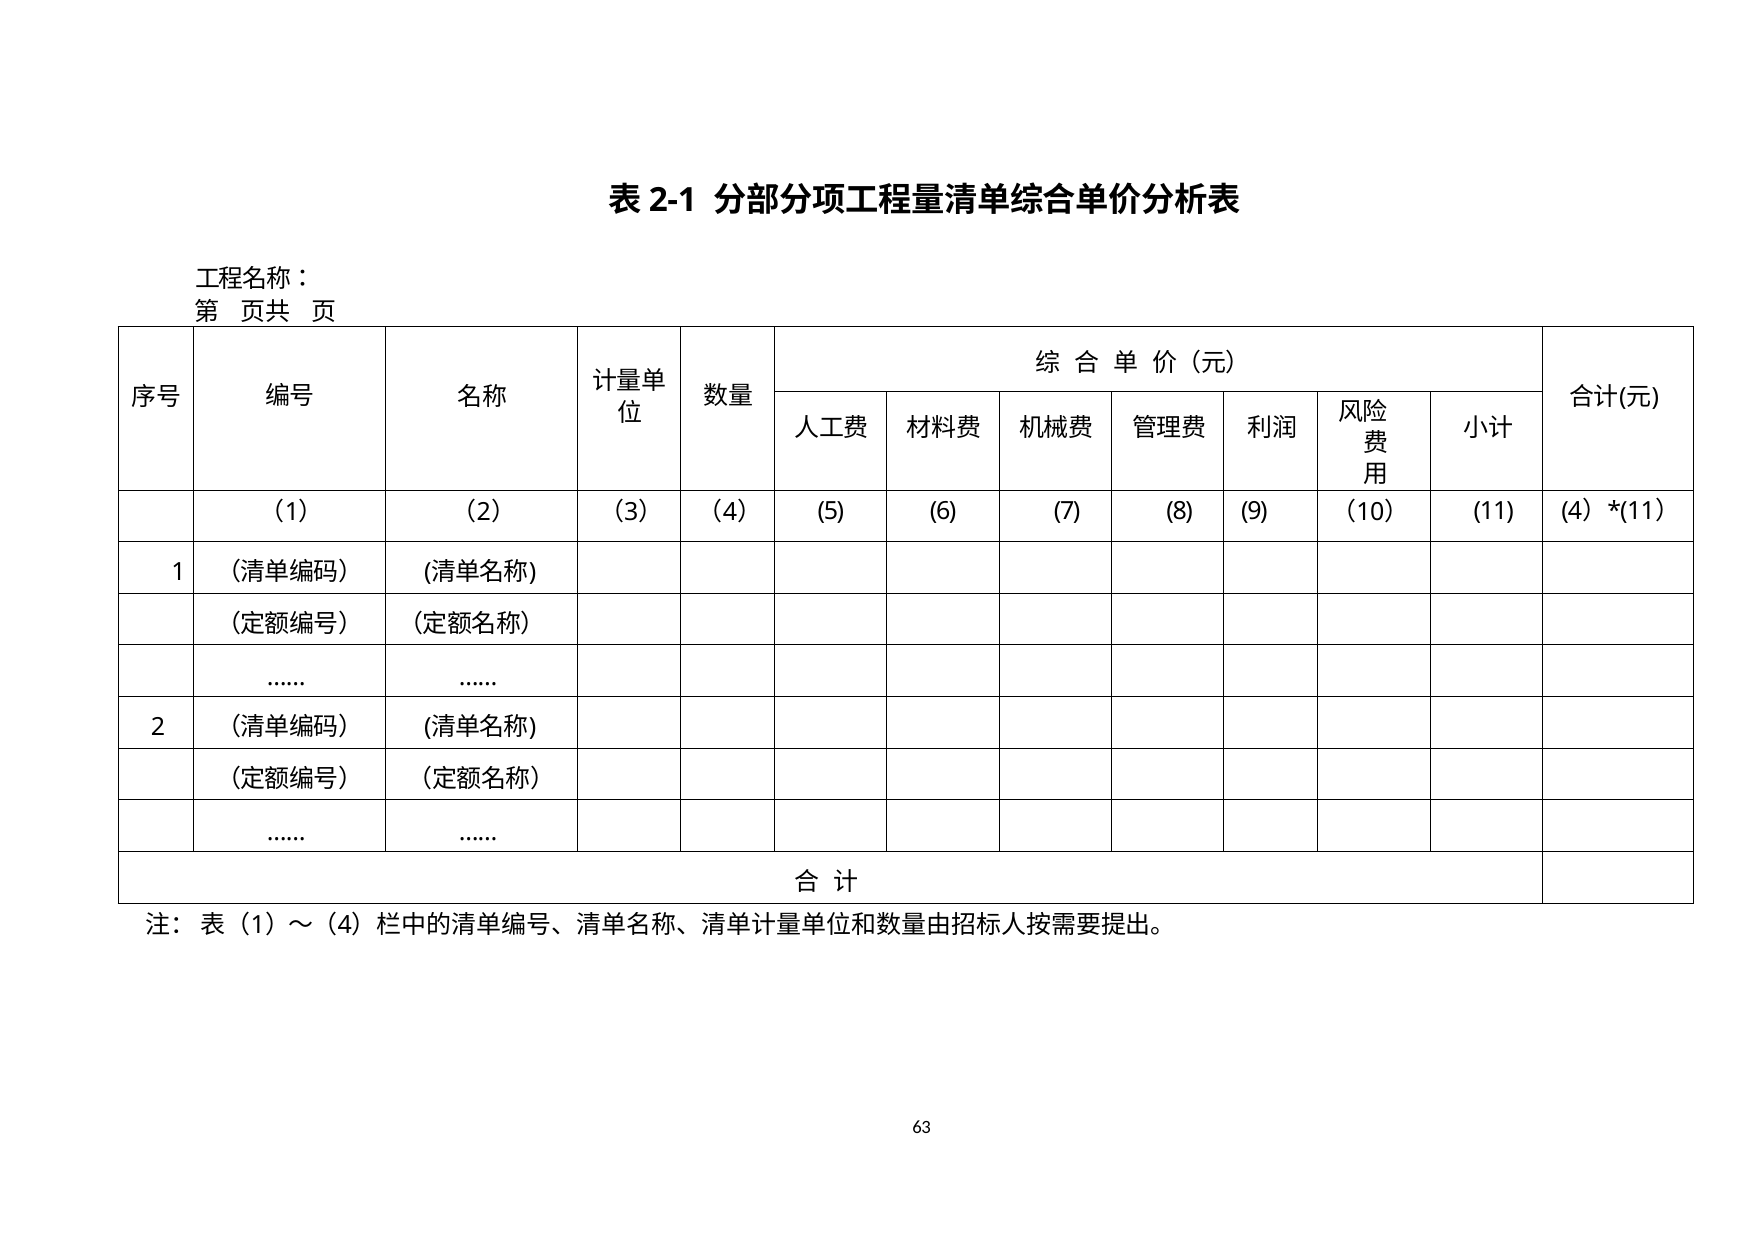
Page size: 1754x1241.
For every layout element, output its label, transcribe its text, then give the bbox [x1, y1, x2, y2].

table_header 计量单 位 [578, 327, 680, 489]
table_cell [578, 697, 680, 747]
table_cell 利润 [1224, 392, 1317, 489]
table_cell [1543, 852, 1693, 903]
table_cell [1431, 697, 1542, 747]
table_cell 合 计 [119, 852, 1542, 903]
table_cell [1318, 645, 1430, 696]
table_cell [1224, 645, 1317, 696]
table_cell 人工费 [775, 392, 886, 489]
table_cell [887, 645, 999, 696]
table_cell （清单编码） [194, 697, 385, 747]
table_header 合计(元) [1543, 327, 1693, 489]
table_cell [1431, 749, 1542, 799]
table_cell (清单名称) [386, 542, 577, 593]
table_cell [1000, 800, 1111, 851]
table_cell [1000, 645, 1111, 696]
table_cell （定额编号） [194, 594, 385, 644]
table_cell [1224, 697, 1317, 747]
text 第 页共 页 [194, 296, 1636, 326]
table_cell （清单编码） [194, 542, 385, 593]
table_cell (6) [887, 491, 999, 541]
table_cell [887, 749, 999, 799]
table_cell （定额编号） [194, 749, 385, 799]
table_cell [578, 645, 680, 696]
table_cell (5) [775, 491, 886, 541]
table_cell [1318, 594, 1430, 644]
table_cell [1000, 594, 1111, 644]
table_cell [119, 491, 193, 541]
table_cell [775, 645, 886, 696]
table_cell [1112, 800, 1223, 851]
table_cell [887, 594, 999, 644]
table_cell [1543, 749, 1693, 799]
text 表 2-1 分部分项工程量清单综合单价分析表 [608, 176, 1636, 220]
table_cell [1112, 594, 1223, 644]
table_cell [578, 749, 680, 799]
table_cell 风险费 用 [1318, 392, 1430, 489]
table_cell （定额名称） [386, 749, 577, 799]
table_header 综 合 单 价（元） [775, 327, 1542, 391]
table_cell [1318, 800, 1430, 851]
table_cell (4）*(11） [1543, 491, 1693, 541]
table_cell [681, 542, 774, 593]
table_cell [681, 697, 774, 747]
table_header 编号 [194, 327, 385, 489]
table_cell [681, 800, 774, 851]
table_cell [887, 800, 999, 851]
table_cell [1543, 645, 1693, 696]
table_cell (11) [1431, 491, 1542, 541]
table_cell [1224, 800, 1317, 851]
table_cell [578, 800, 680, 851]
table_cell [1543, 800, 1693, 851]
table_cell [775, 749, 886, 799]
table_cell [1431, 800, 1542, 851]
table_header 数量 [681, 327, 774, 489]
table_cell [1112, 697, 1223, 747]
table_cell [1431, 542, 1542, 593]
table_cell [1000, 749, 1111, 799]
table_cell [1112, 645, 1223, 696]
table_cell [1224, 542, 1317, 593]
table_cell (8) [1112, 491, 1223, 541]
table_cell [681, 594, 774, 644]
table_cell [1543, 594, 1693, 644]
table_cell …… [386, 645, 577, 696]
table_cell [1112, 542, 1223, 593]
table_cell （定额名称） [386, 594, 577, 644]
table_cell （10） [1318, 491, 1430, 541]
table_cell …… [194, 800, 385, 851]
table_cell [1000, 697, 1111, 747]
table_cell 小计 [1431, 392, 1542, 489]
table_header 名称 [386, 327, 577, 489]
table_header 序号 [119, 327, 193, 489]
table_cell 管理费 [1112, 392, 1223, 489]
table_cell 机械费 [1000, 392, 1111, 489]
table_cell [1431, 645, 1542, 696]
table_cell (9) [1224, 491, 1317, 541]
table_cell (7) [1000, 491, 1111, 541]
table_cell [775, 594, 886, 644]
text 工程名称： [195, 263, 1636, 294]
table_cell 2 [119, 697, 193, 747]
table_cell [1224, 594, 1317, 644]
table_cell [1543, 542, 1693, 593]
table_cell [775, 542, 886, 593]
table_cell [681, 749, 774, 799]
text 注： 表（1）～（4）栏中的清单编号、清单名称、清单计量单位和数量由招标人按需要提出。 [145, 908, 1636, 941]
table_cell [1318, 697, 1430, 747]
table_cell [1224, 749, 1317, 799]
table_cell （2） [386, 491, 577, 541]
table_cell [887, 697, 999, 747]
table_cell [119, 749, 193, 799]
table_cell [775, 800, 886, 851]
table_cell [578, 542, 680, 593]
table_cell …… [194, 645, 385, 696]
table_cell [578, 594, 680, 644]
table_cell [887, 542, 999, 593]
table_cell [681, 645, 774, 696]
table_cell [1112, 749, 1223, 799]
table_cell [1318, 749, 1430, 799]
table_cell [775, 697, 886, 747]
table_cell [119, 594, 193, 644]
table_cell 1 [119, 542, 193, 593]
table_cell [1543, 697, 1693, 747]
table_cell （3） [578, 491, 680, 541]
table_cell [1000, 542, 1111, 593]
table_cell …… [386, 800, 577, 851]
table_cell [119, 800, 193, 851]
table_cell （4） [681, 491, 774, 541]
table_cell [1431, 594, 1542, 644]
table_cell 材料费 [887, 392, 999, 489]
table_cell [1318, 542, 1430, 593]
table_cell (清单名称) [386, 697, 577, 747]
table_cell （1） [194, 491, 385, 541]
table_cell [119, 645, 193, 696]
